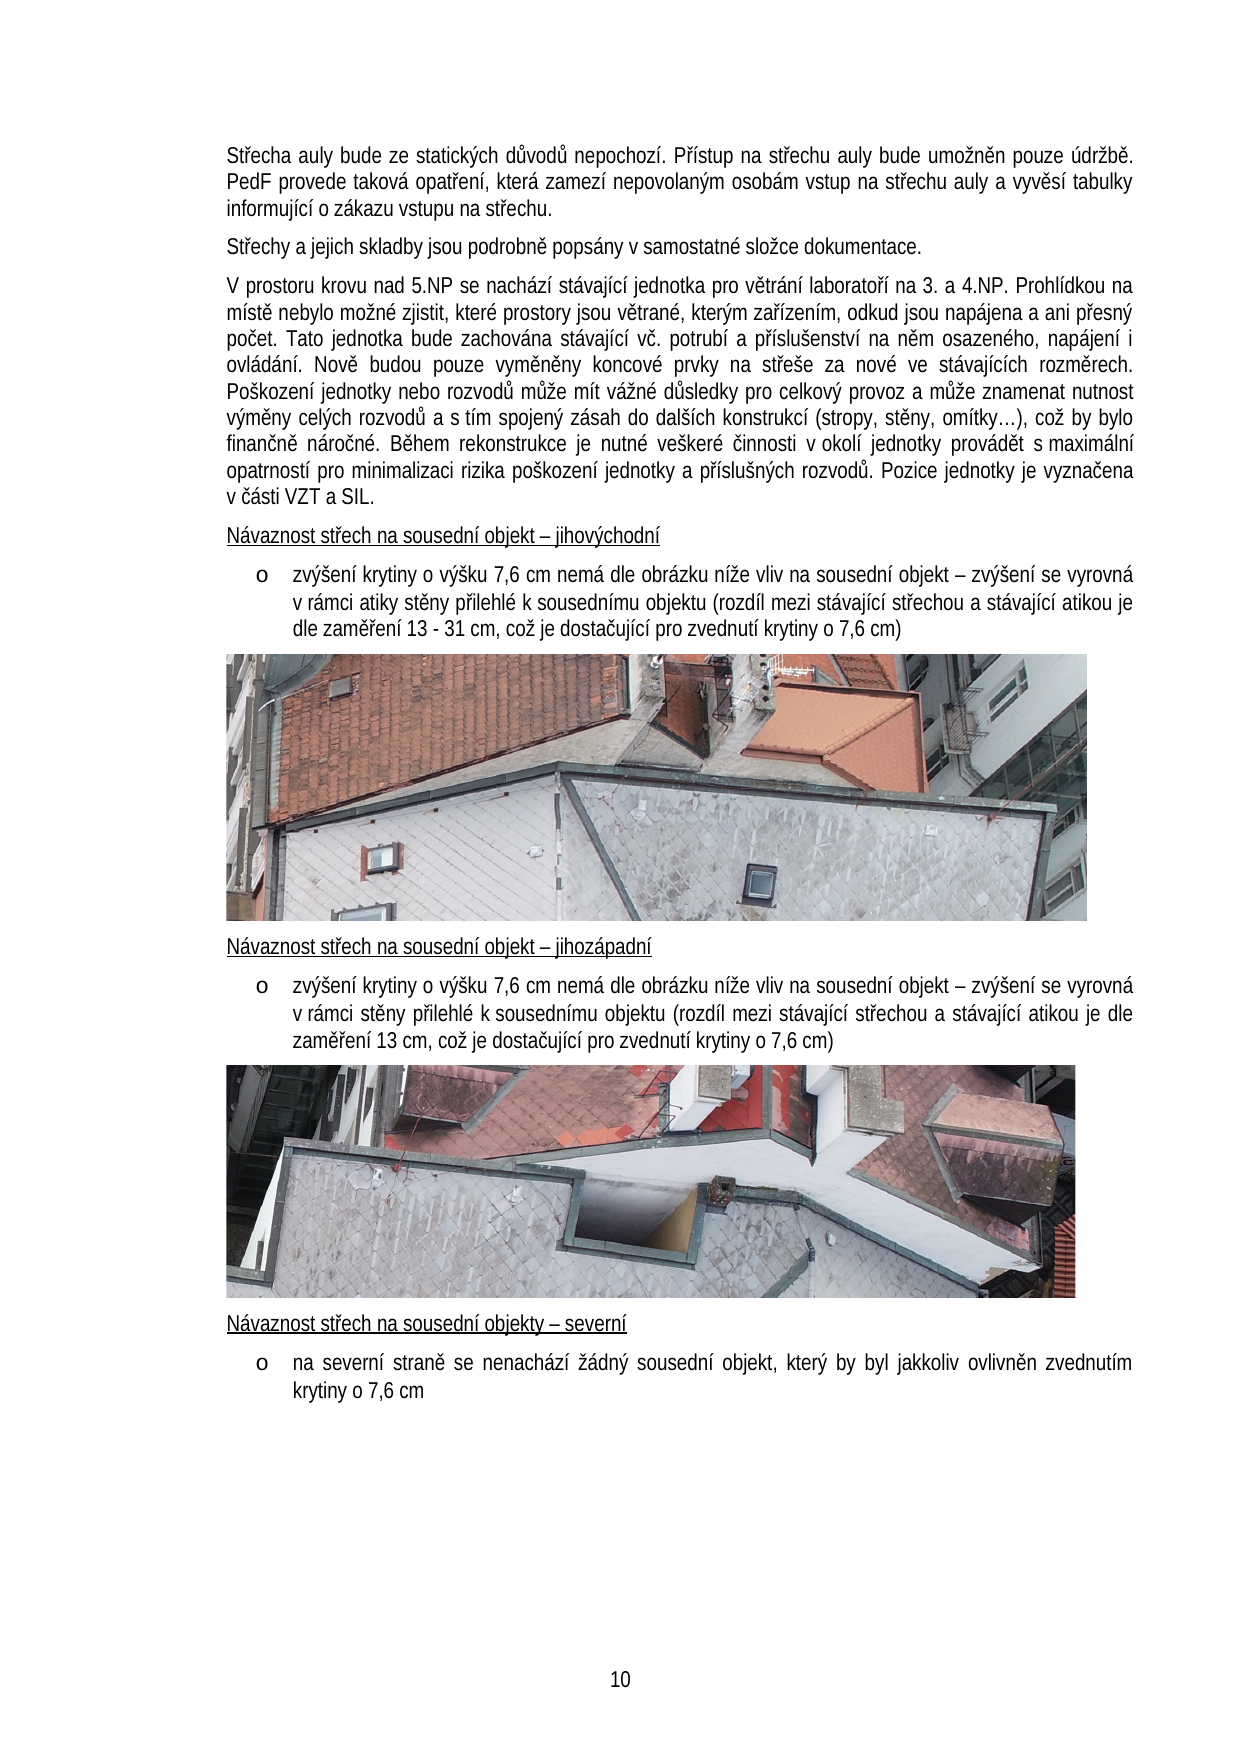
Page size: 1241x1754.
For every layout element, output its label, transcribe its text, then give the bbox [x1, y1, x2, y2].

text Návaznost střech na sousední objekt – jihozápadní [226, 933, 1134, 959]
text Střechy a jejich skladby jsou podrobně popsány v samostatné složce dokumentace. [226, 233, 1134, 260]
list zvýšení krytiny o výšku 7,6 cm nemá dle obrázku níže vliv na sousední objekt – zvýšení se vyrovná v rámci stěny přilehlé k sousednímu objektu (rozdíl mezi stávající střechou a stávající atikou je dle zaměření 13 cm, což je dostačující pro zvednutí krytiny o 7,6 cm) [255, 972, 1134, 1053]
text Střecha auly bude ze statických důvodů nepochozí. Přístup na střechu auly bude umožněn pouze údržbě. PedF provede taková opatření, která zamezí nepovolaným osobám vstup na střechu auly a vyvěsí tabulky informující o zákazu vstupu na střechu. [226, 142, 1134, 221]
text Návaznost střech na sousední objekt – jihovýchodní [226, 522, 1134, 548]
text Návaznost střech na sousední objekty – severní [226, 1309, 1134, 1336]
list na severní straně se nenachází žádný sousední objekt, který by byl jakkoliv ovlivněn zvednutím krytiny o 7,6 cm [255, 1348, 1134, 1403]
picture [226, 1065, 1076, 1298]
picture [226, 654, 1087, 921]
list zvýšení krytiny o výšku 7,6 cm nemá dle obrázku níže vliv na sousední objekt – zvýšení se vyrovná v rámci atiky stěny přilehlé k sousednímu objektu (rozdíl mezi stávající střechou a stávající atikou je dle zaměření 13 - 31 cm, což je dostačující pro zvednutí krytiny o 7,6 cm) [255, 561, 1134, 642]
text V prostoru krovu nad 5.NP se nachází stávající jednotka pro větrání laboratoří na 3. a 4.NP. Prohlídkou na místě nebylo možné zjistit, které prostory jsou větrané, kterým zařízením, odkud jsou napájena a ani přesný počet. Tato jednotka bude zachována stávající vč. potrubí a příslušenství na něm osazeného, napájení i ovládání. Nově budou pouze vyměněny koncové prvky na střeše za nové ve stávajících rozměrech. Poškození jednotky nebo rozvodů může mít vážné důsledky pro celkový provoz a může znamenat nutnost výměny celých rozvodů a s tím spojený zásah do dalších konstrukcí (stropy, stěny, omítky…), což by bylo finančně náročné. Během rekonstrukce je nutné veškeré činnosti v okolí jednotky provádět s maximální opatrností pro minimalizaci rizika poškození jednotky a příslušných rozvodů. Pozice jednotky je vyznačena v části VZT a SIL. [226, 272, 1134, 509]
